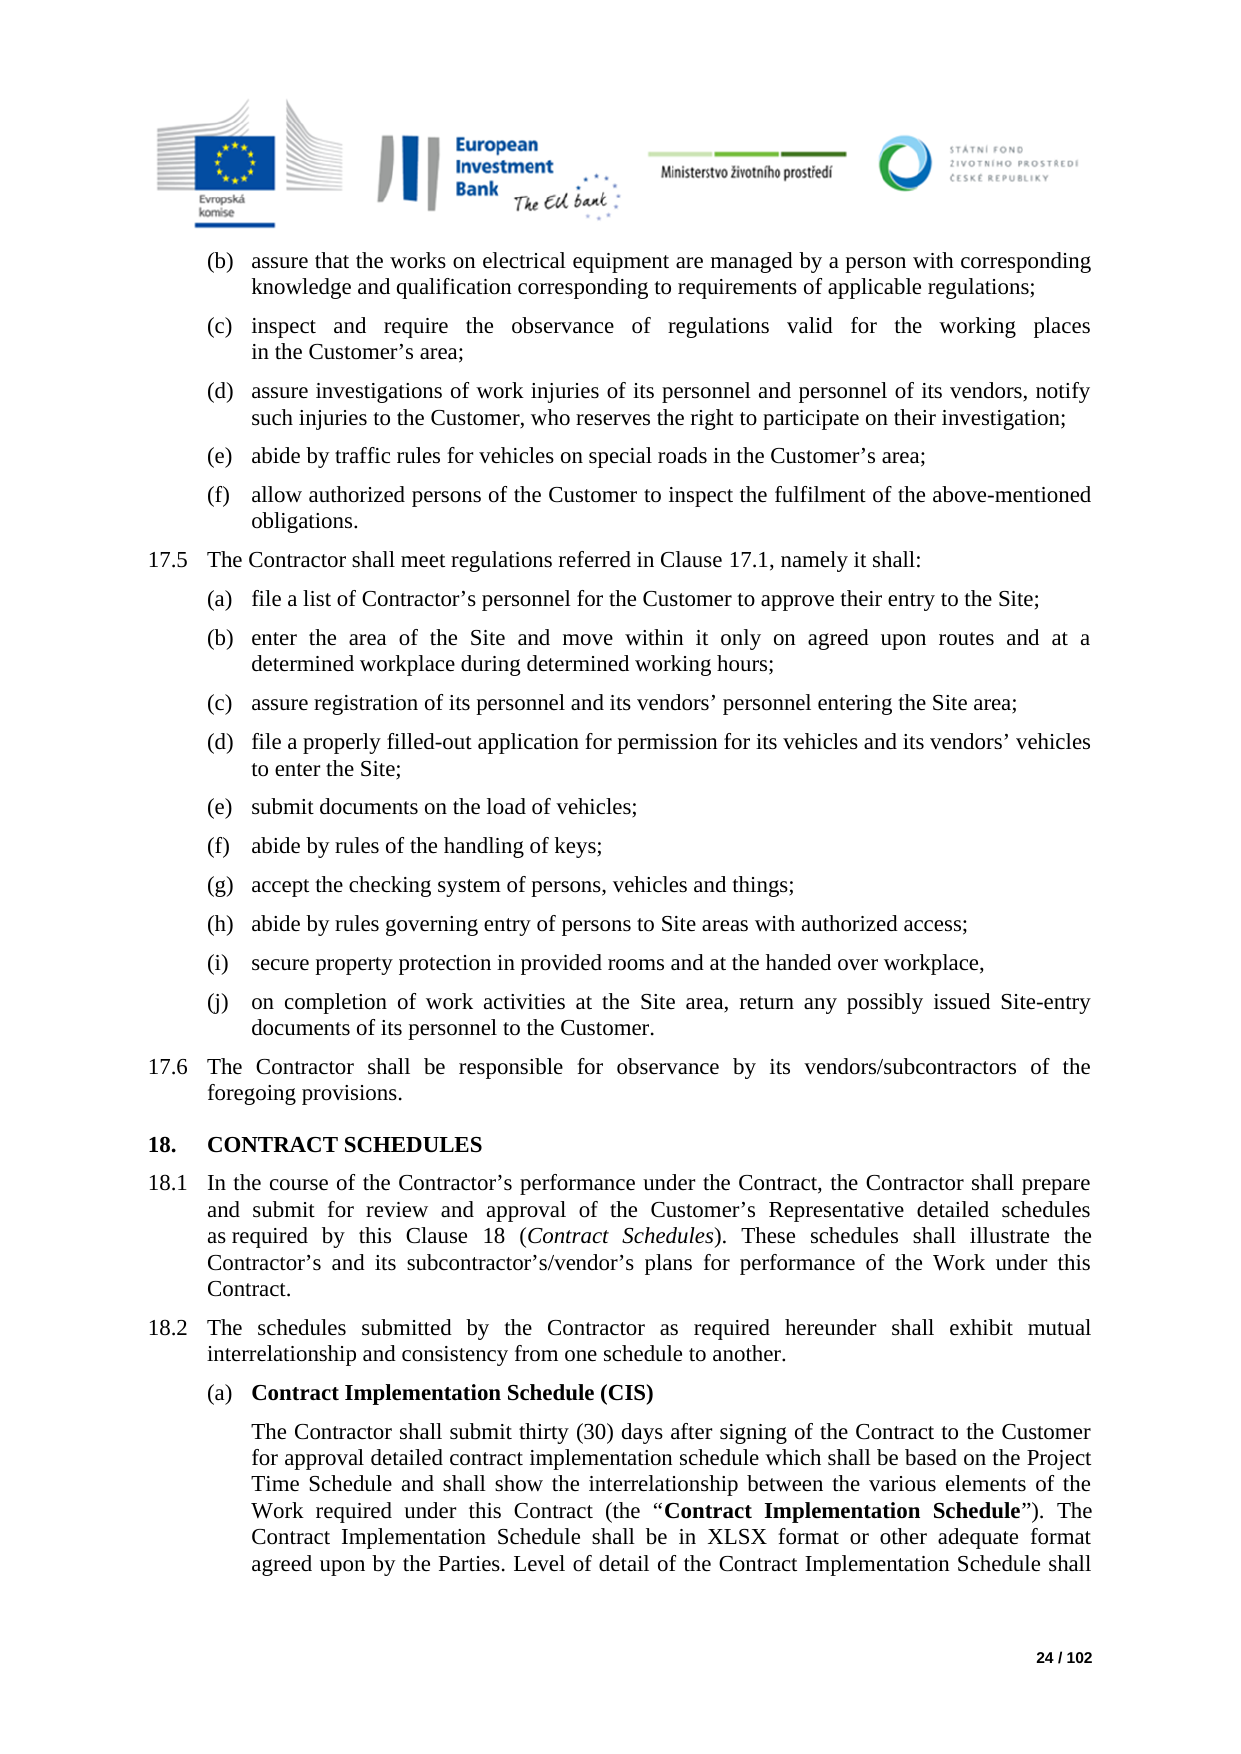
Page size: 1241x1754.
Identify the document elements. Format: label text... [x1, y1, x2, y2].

text The Contractor shall meet regulations referred in Clause 17.1, namely it shall: [148, 546, 1092, 573]
text enter the area of the Site and move within it only on agreed upon routes and at a determined workplace during determined working hours; [207, 624, 1092, 677]
text assure investigations of work injuries of its personnel and personnel of its vendors, notify such injuries to the Customer, who reserves the right to participate on their investigation; [207, 377, 1092, 430]
picture [147, 87, 1093, 235]
text Contract Implementation Schedule (CIS) [207, 1379, 1092, 1405]
text The Contractor shall be responsible for observance by its vendors/subcontractors of the foregoing provisions. [148, 1053, 1092, 1106]
text submit documents on the load of vehicles; [207, 793, 1092, 820]
text inspect and require the observance of regulations valid for the working places in the Customer’s area; [207, 312, 1092, 365]
text assure registration of its personnel and its vendors’ personnel entering the Site area; [207, 689, 1092, 716]
text abide by rules governing entry of persons to Site areas with authorized access; [207, 910, 1092, 936]
text The schedules submitted by the Contractor as required hereunder shall exhibit mutual interrelationship and consistency from one schedule to another. [148, 1314, 1092, 1366]
text abide by rules of the handling of keys; [207, 832, 1092, 859]
text CONTRACT SCHEDULES [148, 1131, 1092, 1157]
text abide by traffic rules for vehicles on special roads in the Customer’s area; [207, 442, 1092, 469]
text assure that the works on electrical equipment are managed by a person with corresponding knowledge and qualification corresponding to requirements of applicable regulations; [207, 247, 1092, 299]
text In the course of the Contractor’s performance under the Contract, the Contractor shall prepare and submit for review and approval of the Customer’s Representative detailed schedules as required by this Clause 18 (Contract Schedules). These schedules shall illustrate the Contractor’s and its subcontractor’s/vendor’s plans for performance of the Work under this Contract. [148, 1169, 1092, 1301]
text accept the checking system of persons, vehicles and things; [207, 871, 1092, 897]
text allow authorized persons of the Customer to inspect the fulfilment of the above-mentioned obligations. [207, 481, 1092, 534]
text file a list of Contractor’s personnel for the Customer to approve their entry to the Site; [207, 585, 1092, 612]
text secure property protection in provided rooms and at the handed over workplace, [207, 949, 1092, 975]
text on completion of work activities at the Site area, return any possibly issued Site-entry documents of its personnel to the Customer. [207, 988, 1092, 1040]
text file a properly filled-out application for permission for its vehicles and its vendors’ vehicles to enter the Site; [207, 728, 1092, 781]
